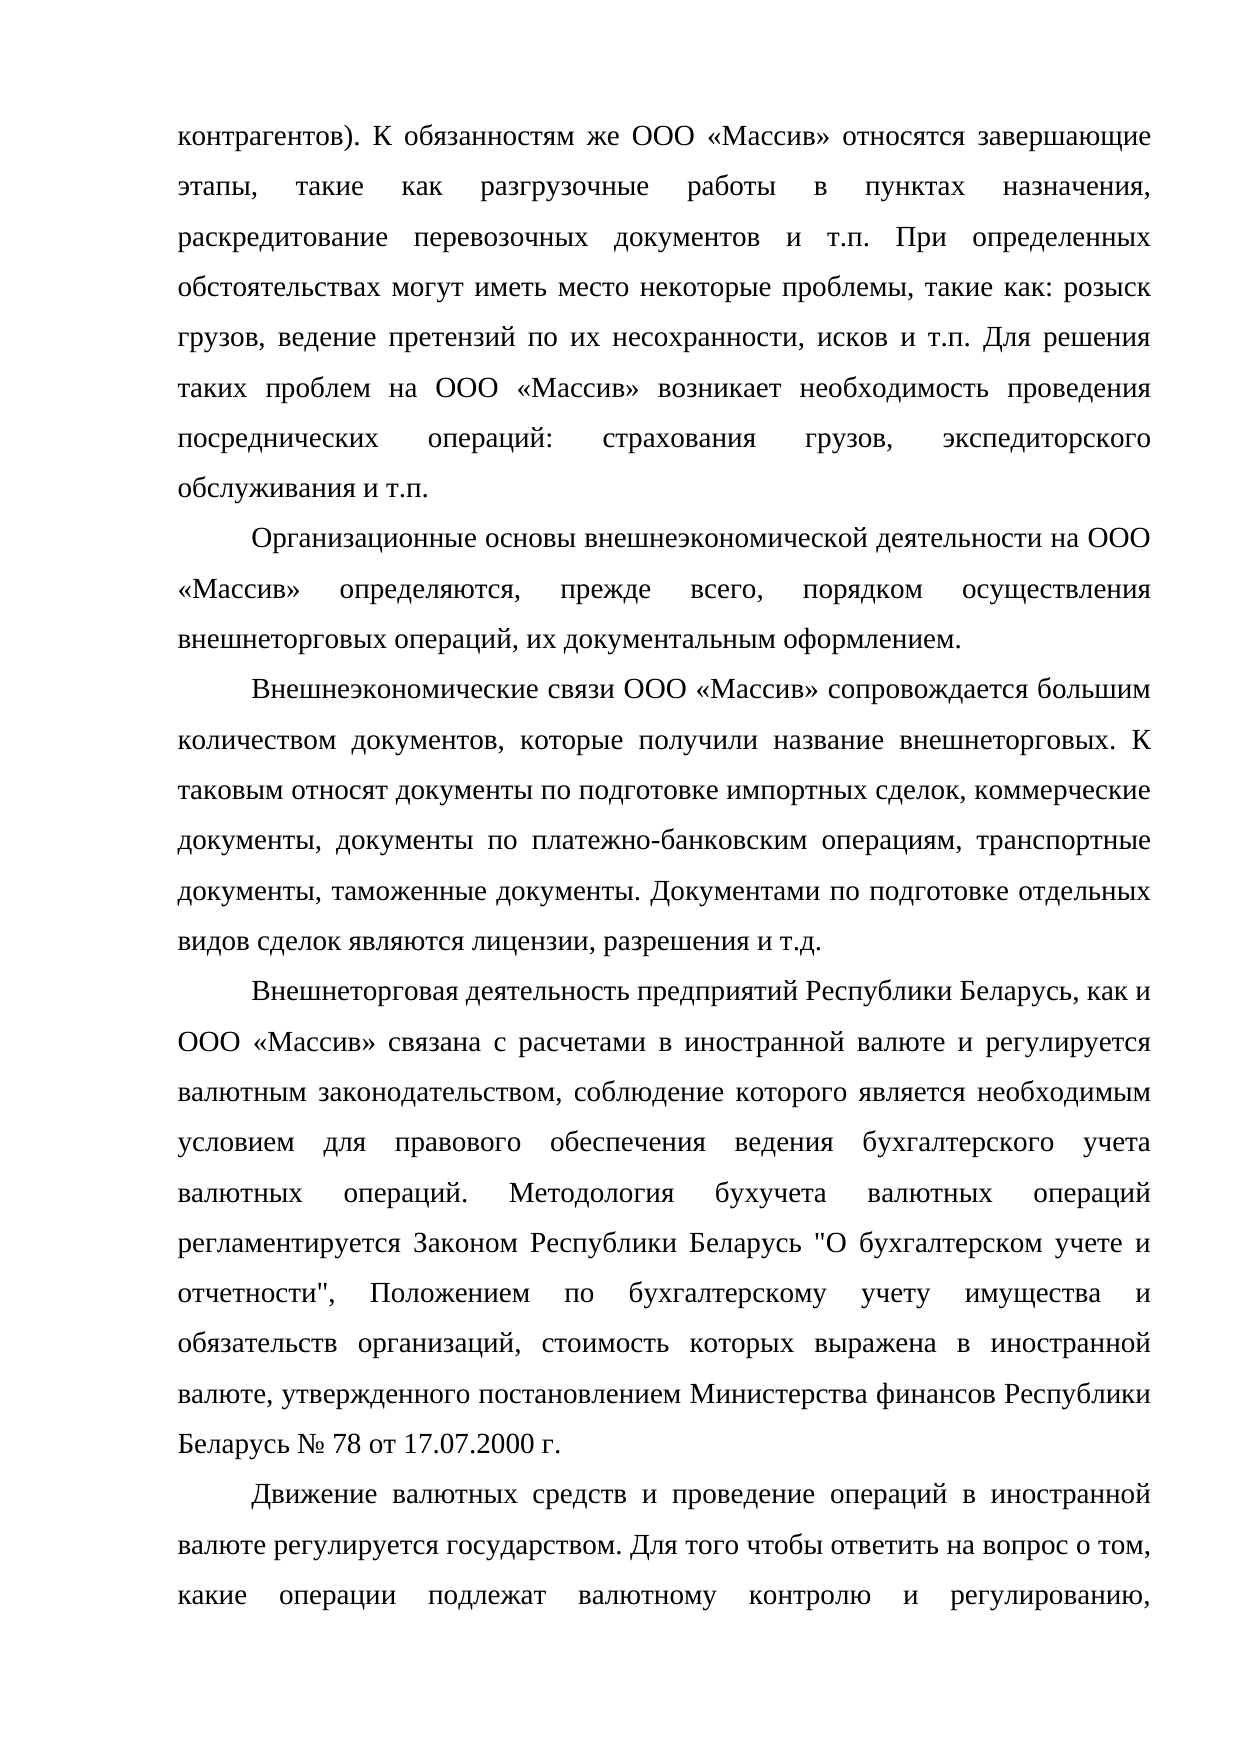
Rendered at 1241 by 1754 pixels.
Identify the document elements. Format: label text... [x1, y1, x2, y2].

text Организационные основы внешнеэкономической деятельности на ООО «Массив» определяются, прежде всего, порядком осуществления внешнеторговых операций, их документальным оформлением. [177, 521, 1152, 655]
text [177, 118, 1152, 504]
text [177, 1477, 1152, 1611]
text Внешнеторговая деятельность предприятий Республики Беларусь, как и ООО «Массив» связана с расчетами в иностранной валюте и регулируется валютным законодательством, соблюдение которого является необходимым условием для правового обеспечения ведения бухгалтерского учета валютных операций. Методология бухучета валютных операций регламентируется Законом Республики Беларусь "О бухгалтерском учете и отчетности", Положением по бухгалтерскому учету имущества и обязательств организаций, стоимость которых выражена в иностранной валюте, утвержденного постановлением Министерства финансов Республики Беларусь № 78 от 17.07.2000 г. [177, 973, 1152, 1460]
text Внешнеэкономические связи ООО «Массив» сопровождается большим количеством документов, которые получили название внешнеторговых. К таковым относят документы по подготовке импортных сделок, коммерческие документы, документы по платежно-банковским операциям, транспортные документы, таможенные документы. Документами по подготовке отдельных видов сделок являются лицензии, разрешения и т.д. [177, 672, 1152, 957]
